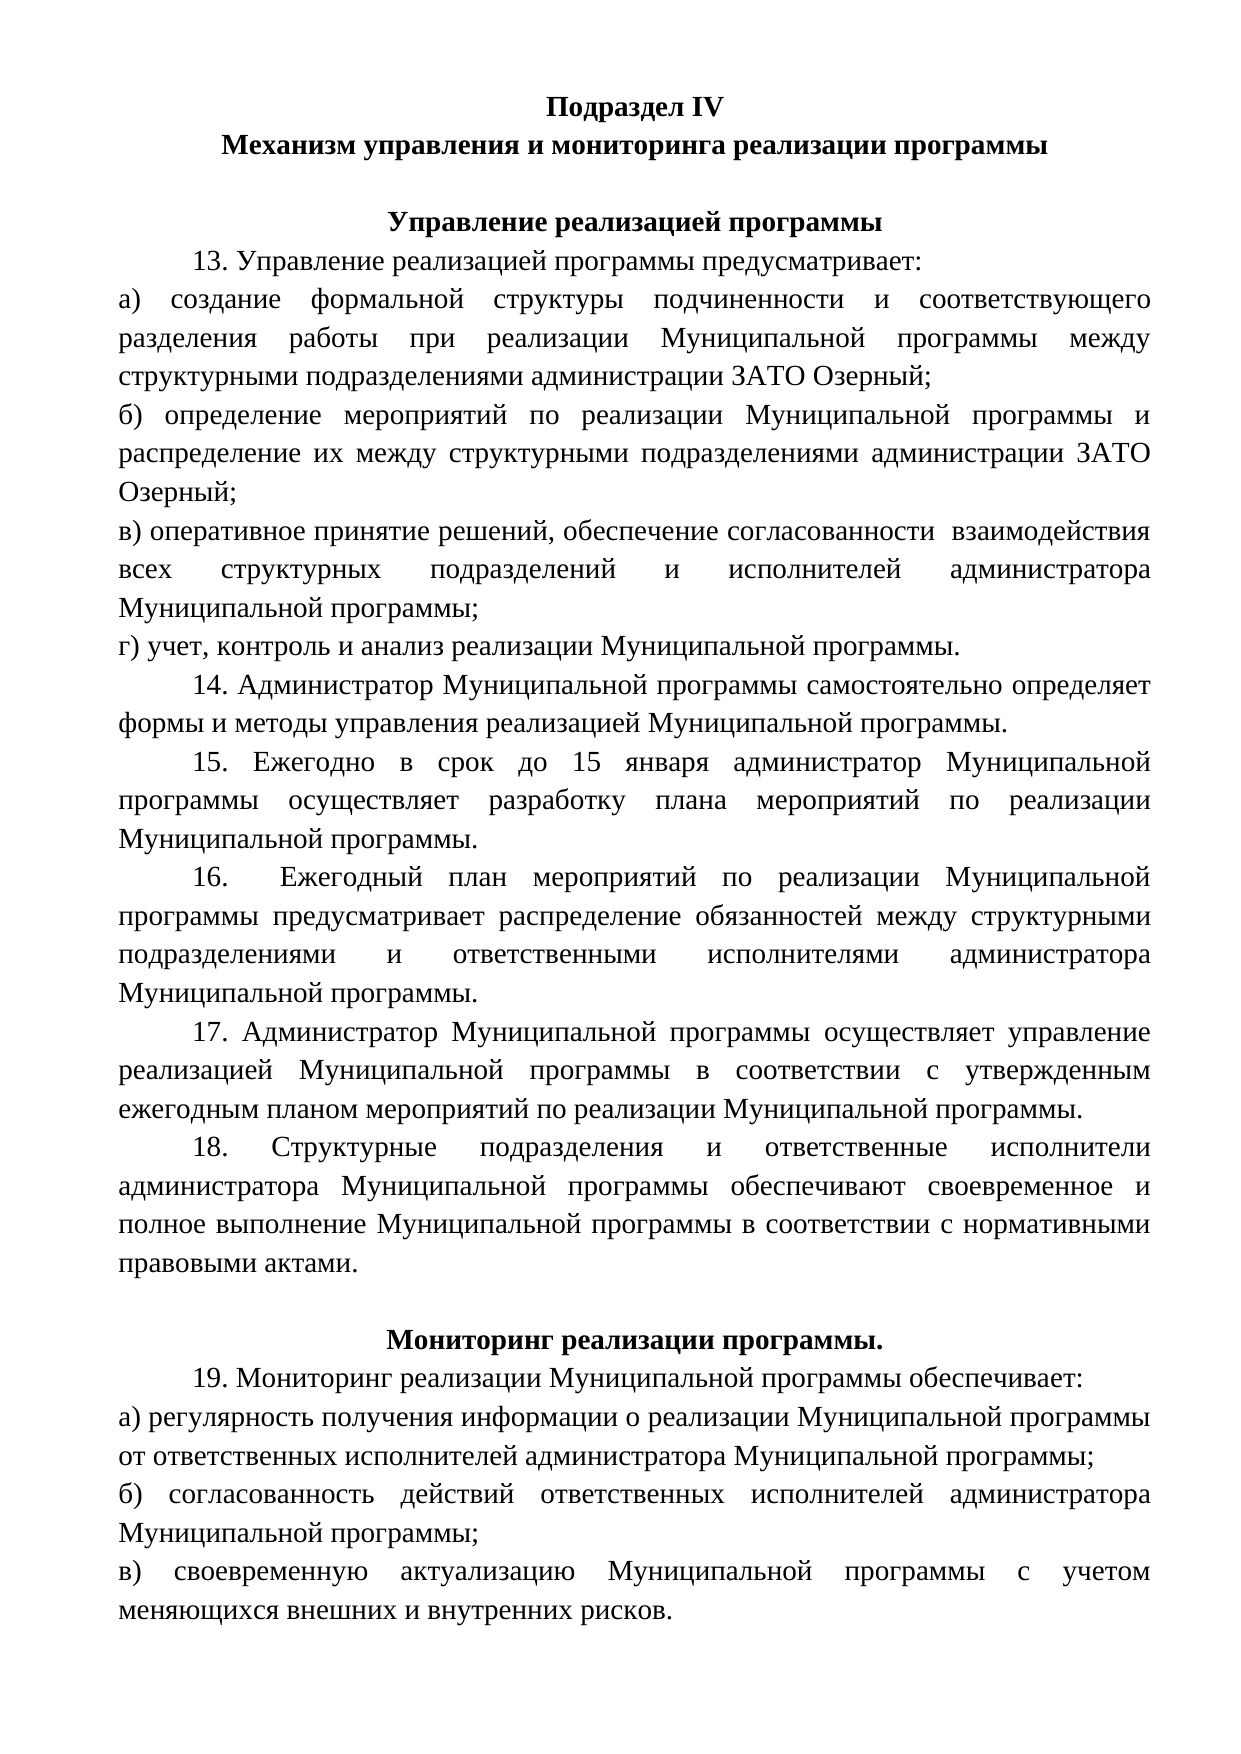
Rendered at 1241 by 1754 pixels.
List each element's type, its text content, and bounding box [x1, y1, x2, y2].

text 18. Структурные подразделения и ответственные исполнители администратора Муниципальной программы обеспечивают своевременное и полное выполнение Муниципальной программы в соответствии с нормативными правовыми актами. [118, 1129, 1152, 1278]
text Подраздел IV [118, 89, 1152, 122]
text Мониторинг реализации программы. [118, 1322, 1152, 1356]
text а) создание формальной структуры подчиненности и соответствующего разделения работы при реализации Муниципальной программы между структурными подразделениями администрации ЗАТО Озерный; [118, 281, 1152, 392]
text 19. Мониторинг реализации Муниципальной программы обеспечивает: [118, 1361, 1152, 1394]
text Механизм управления и мониторинга реализации программы [118, 127, 1152, 161]
text 15. Ежегодно в срок до 15 января администратор Муниципальной программы осуществляет разработку плана мероприятий по реализации Муниципальной программы. [118, 744, 1152, 854]
text б) согласованность действий ответственных исполнителей администратора Муниципальной программы; [118, 1476, 1152, 1548]
text в) своевременную актуализацию Муниципальной программы с учетом меняющихся внешних и внутренних рисков. [118, 1553, 1152, 1625]
text г) учет, контроль и анализ реализации Муниципальной программы. [118, 628, 1152, 662]
text 13. Управление реализацией программы предусматривает: [118, 243, 1152, 276]
text 17. Администратор Муниципальной программы осуществляет управление реализацией Муниципальной программы в соответствии с утвержденным ежегодным планом мероприятий по реализации Муниципальной программы. [118, 1014, 1152, 1124]
text б) определение мероприятий по реализации Муниципальной программы и распределение их между структурными подразделениями администрации ЗАТО Озерный; [118, 397, 1152, 508]
text 14. Администратор Муниципальной программы самостоятельно определяет формы и методы управления реализацией Муниципальной программы. [118, 667, 1152, 739]
text в) оперативное принятие решений, обеспечение согласованности взаимодействия всех структурных подразделений и исполнителей администратора Муниципальной программы; [118, 513, 1152, 623]
text 16. Ежегодный план мероприятий по реализации Муниципальной программы предусматривает распределение обязанностей между структурными подразделениями и ответственными исполнителями администратора Муниципальной программы. [118, 859, 1152, 1009]
text Управление реализацией программы [118, 204, 1152, 238]
text а) регулярность получения информации о реализации Муниципальной программы от ответственных исполнителей администратора Муниципальной программы; [118, 1399, 1152, 1471]
